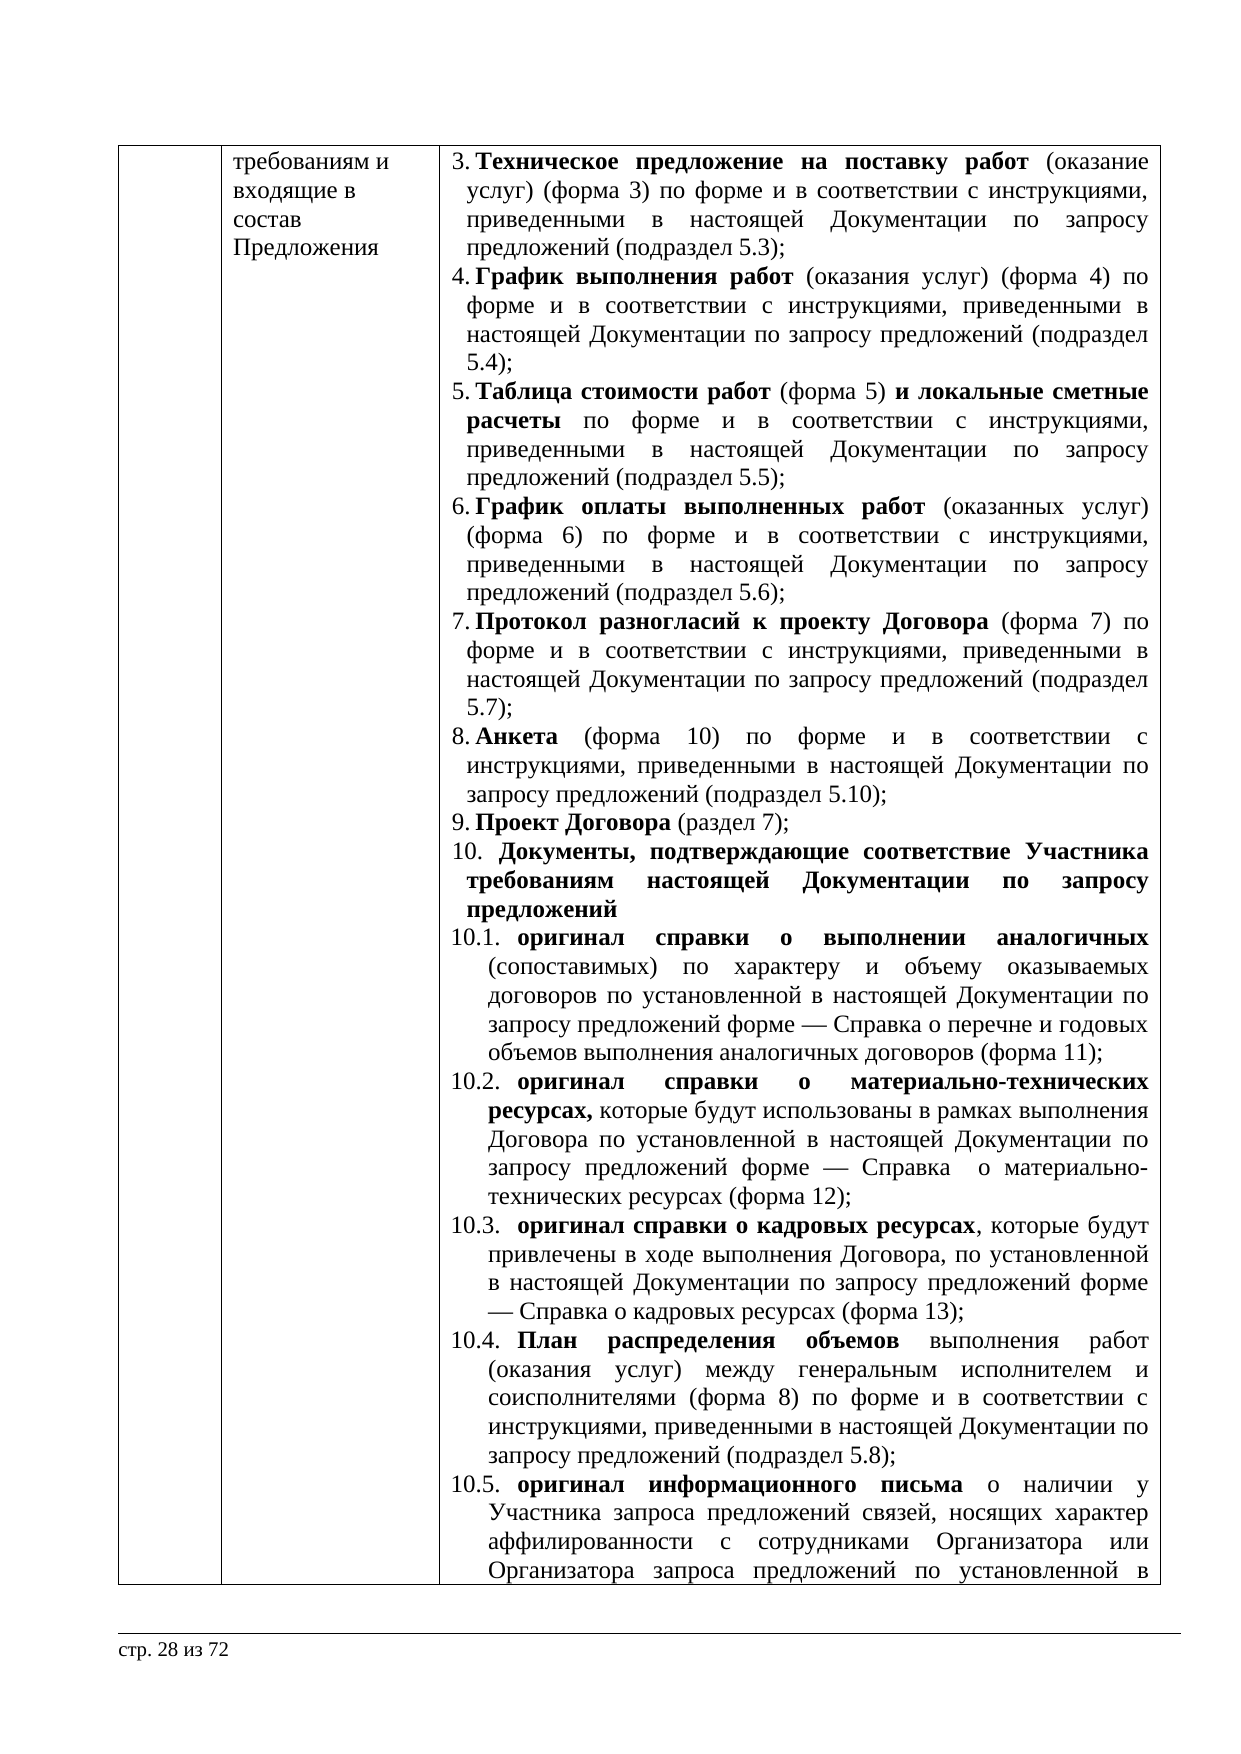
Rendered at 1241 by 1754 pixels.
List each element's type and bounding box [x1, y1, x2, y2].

table_cell [440, 146, 1160, 1584]
table_cell [119, 146, 221, 1584]
table_cell [222, 146, 439, 1584]
